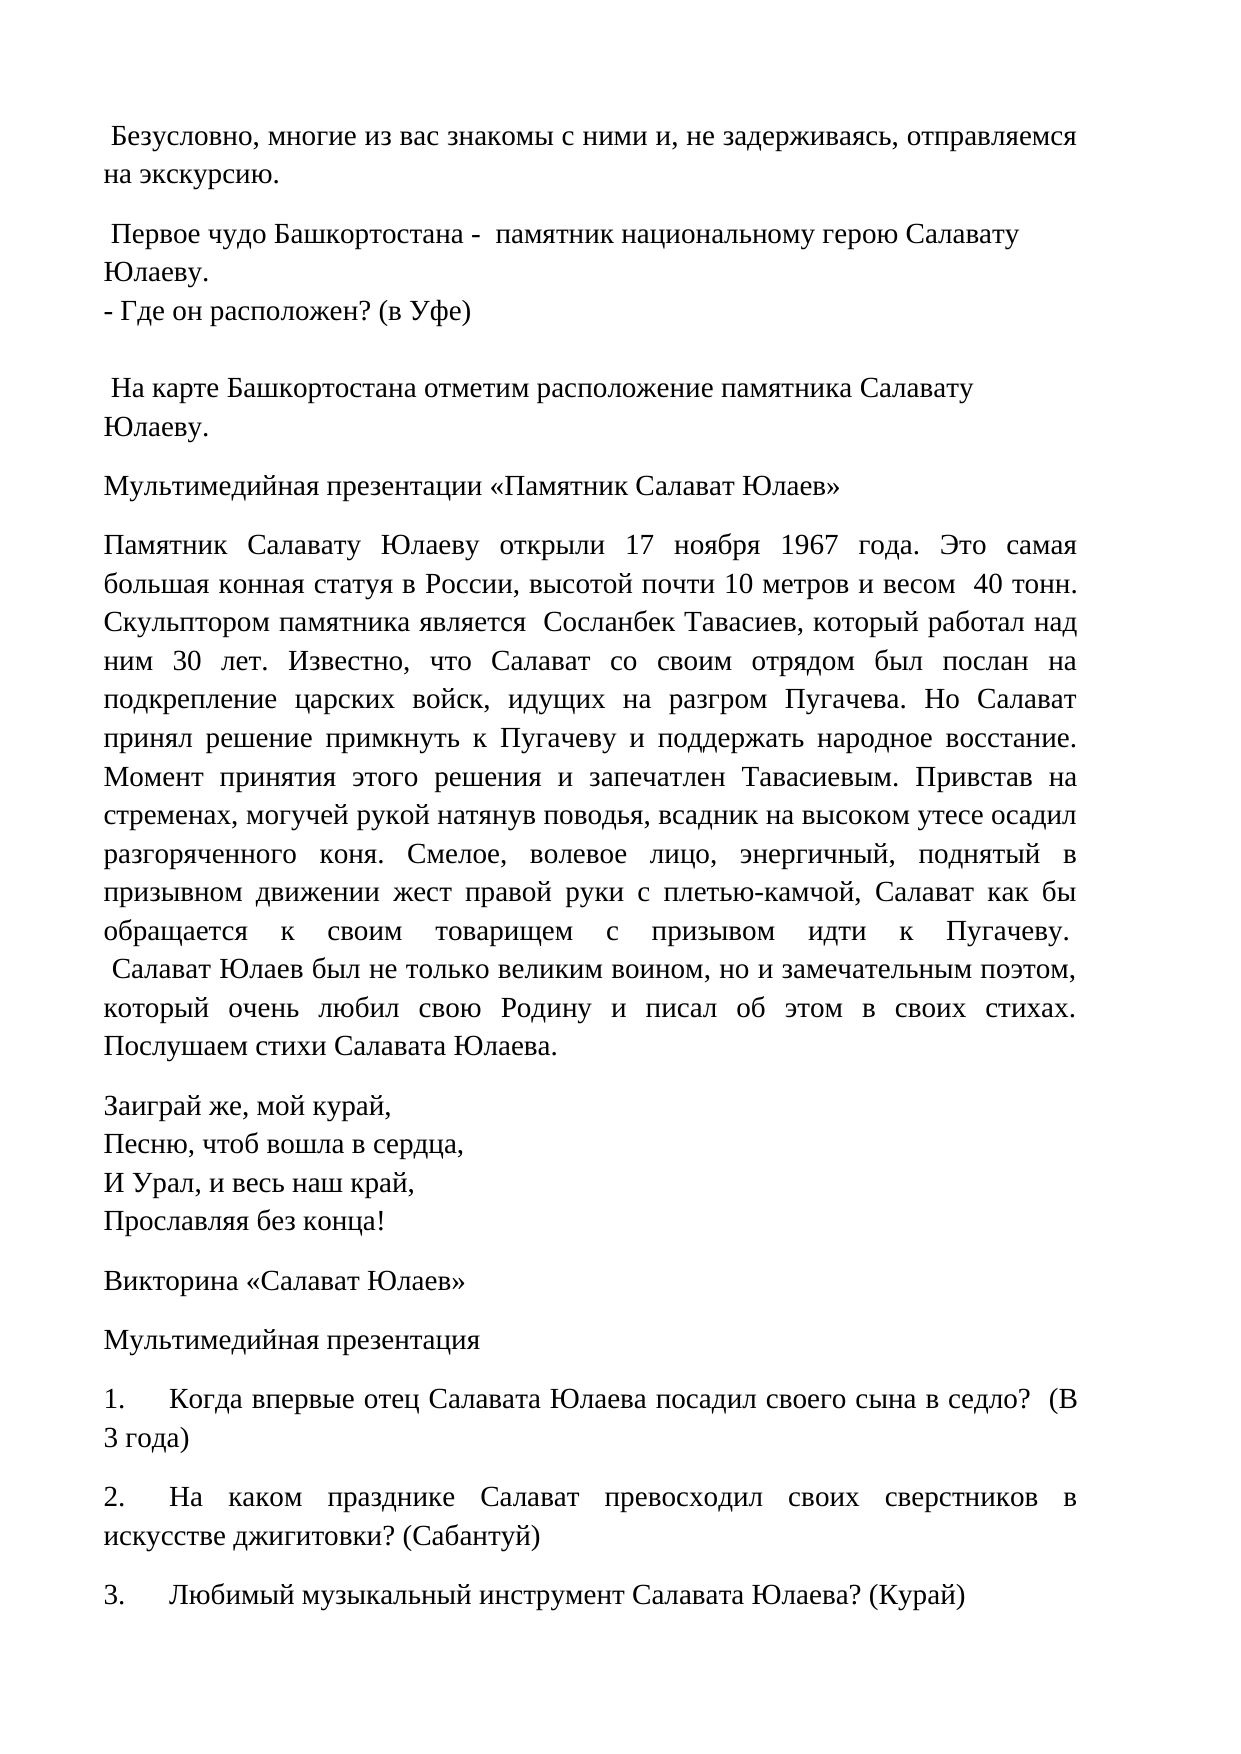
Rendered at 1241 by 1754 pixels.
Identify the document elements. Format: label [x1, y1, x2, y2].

table_header [103, 118, 1078, 1636]
